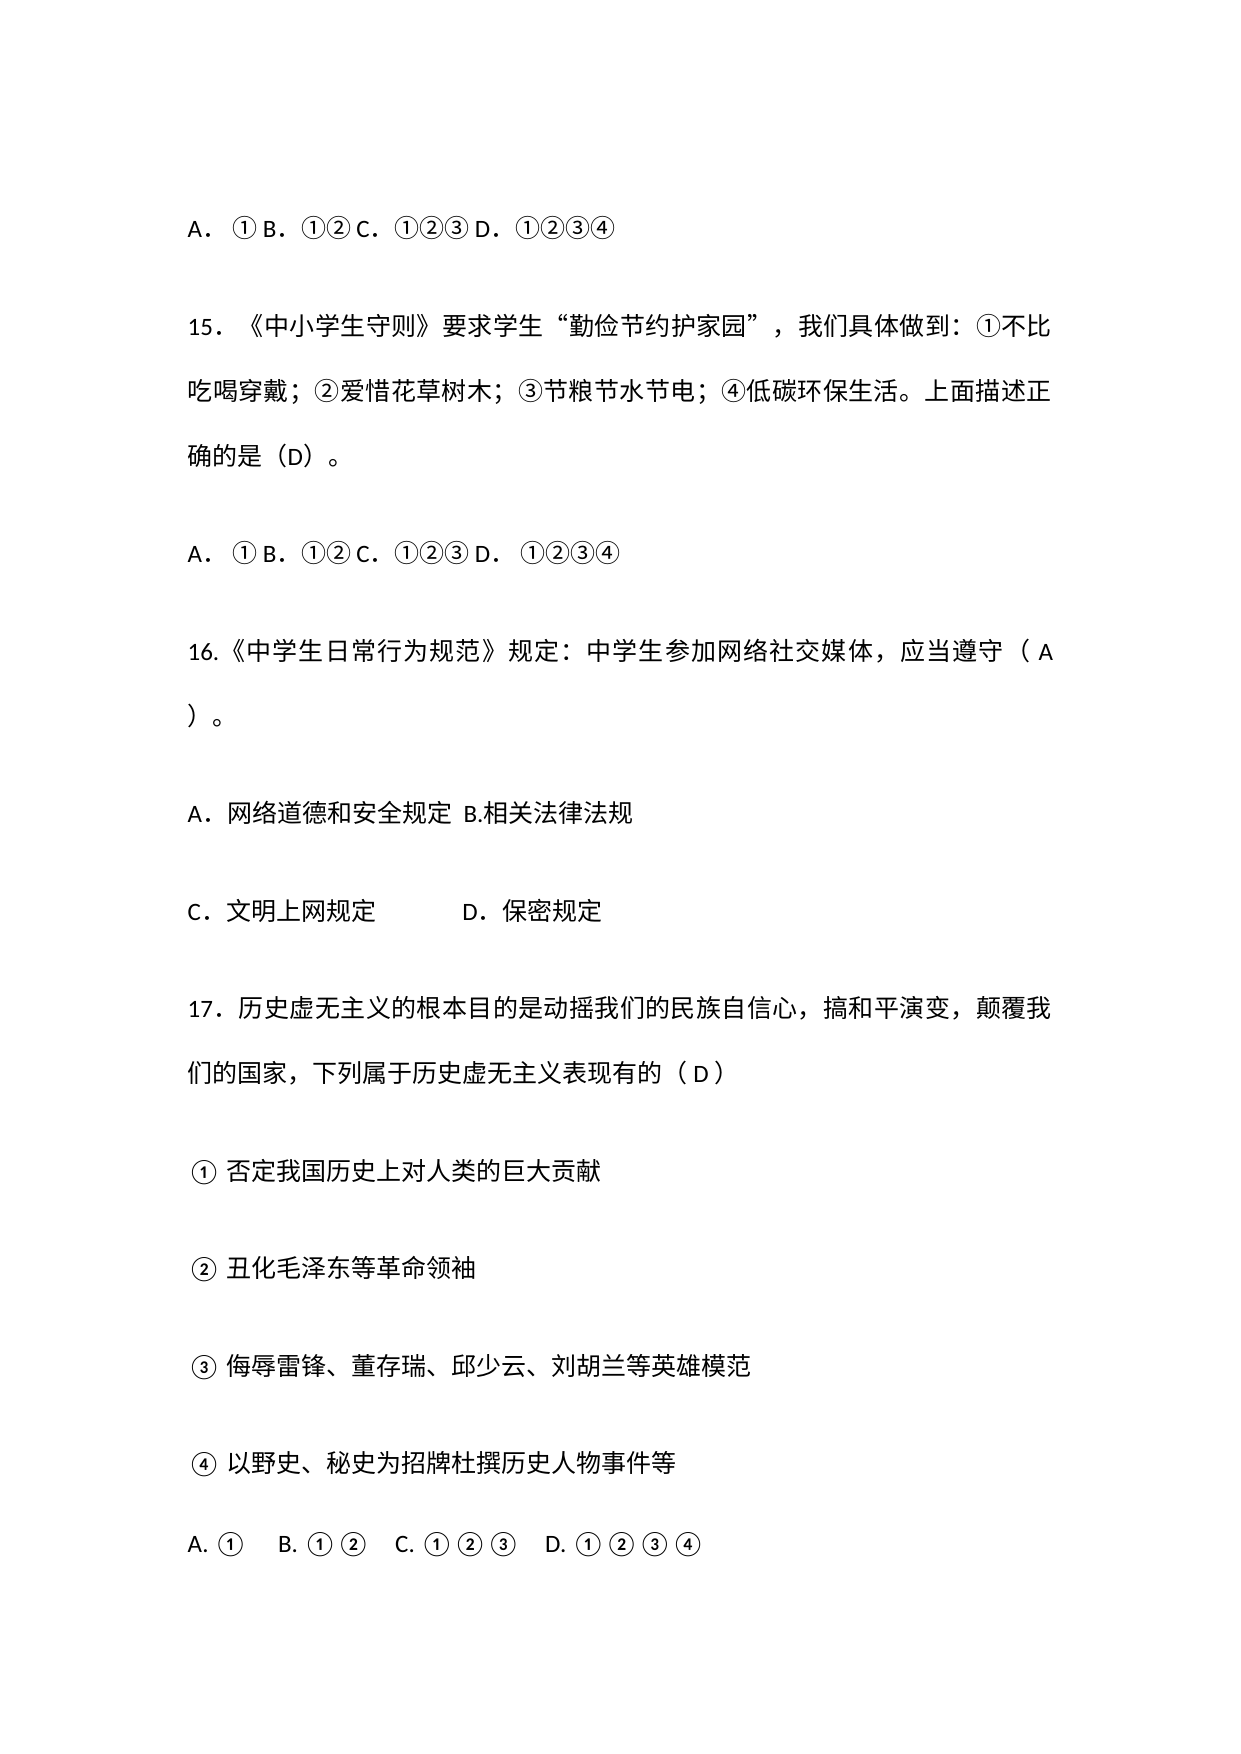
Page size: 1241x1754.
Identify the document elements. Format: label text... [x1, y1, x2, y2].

text ①否定我国历史上对人类的巨大贡献 [187, 1137, 1053, 1202]
text A. ① B. ①② C. ①②③ D. ①②③④ [187, 1527, 1053, 1559]
text 15．《中小学生守则》要求学生“勤俭节约护家园”，我们具体做到：①不比吃喝穿戴；②爱惜花草树木；③节粮节水节电；④低碳环保生活。上面描述正确的是（D）。 [187, 292, 1053, 487]
text 17．历史虚无主义的根本目的是动摇我们的民族自信心，搞和平演变，颠覆我们的国家，下列属于历史虚无主义表现有的（ D ） [187, 974, 1053, 1104]
text A． ①B．①②C．①②③D．①②③④ [187, 194, 1053, 259]
text ④以野史、秘史为招牌杜撰历史人物事件等 [187, 1429, 1053, 1494]
text A． ①B．①②C．①②③D． ①②③④ [187, 519, 1053, 584]
text ②丑化毛泽东等革命领袖 [187, 1234, 1053, 1299]
text C．文明上网规定 D．保密规定 [187, 877, 1053, 942]
text A．网络道德和安全规定 B.相关法律法规 [187, 779, 1053, 844]
text ③侮辱雷锋、董存瑞、邱少云、刘胡兰等英雄模范 [187, 1332, 1053, 1397]
text 16.《中学生日常行为规范》规定：中学生参加网络社交媒体，应当遵守（ A ）。 [187, 617, 1053, 747]
